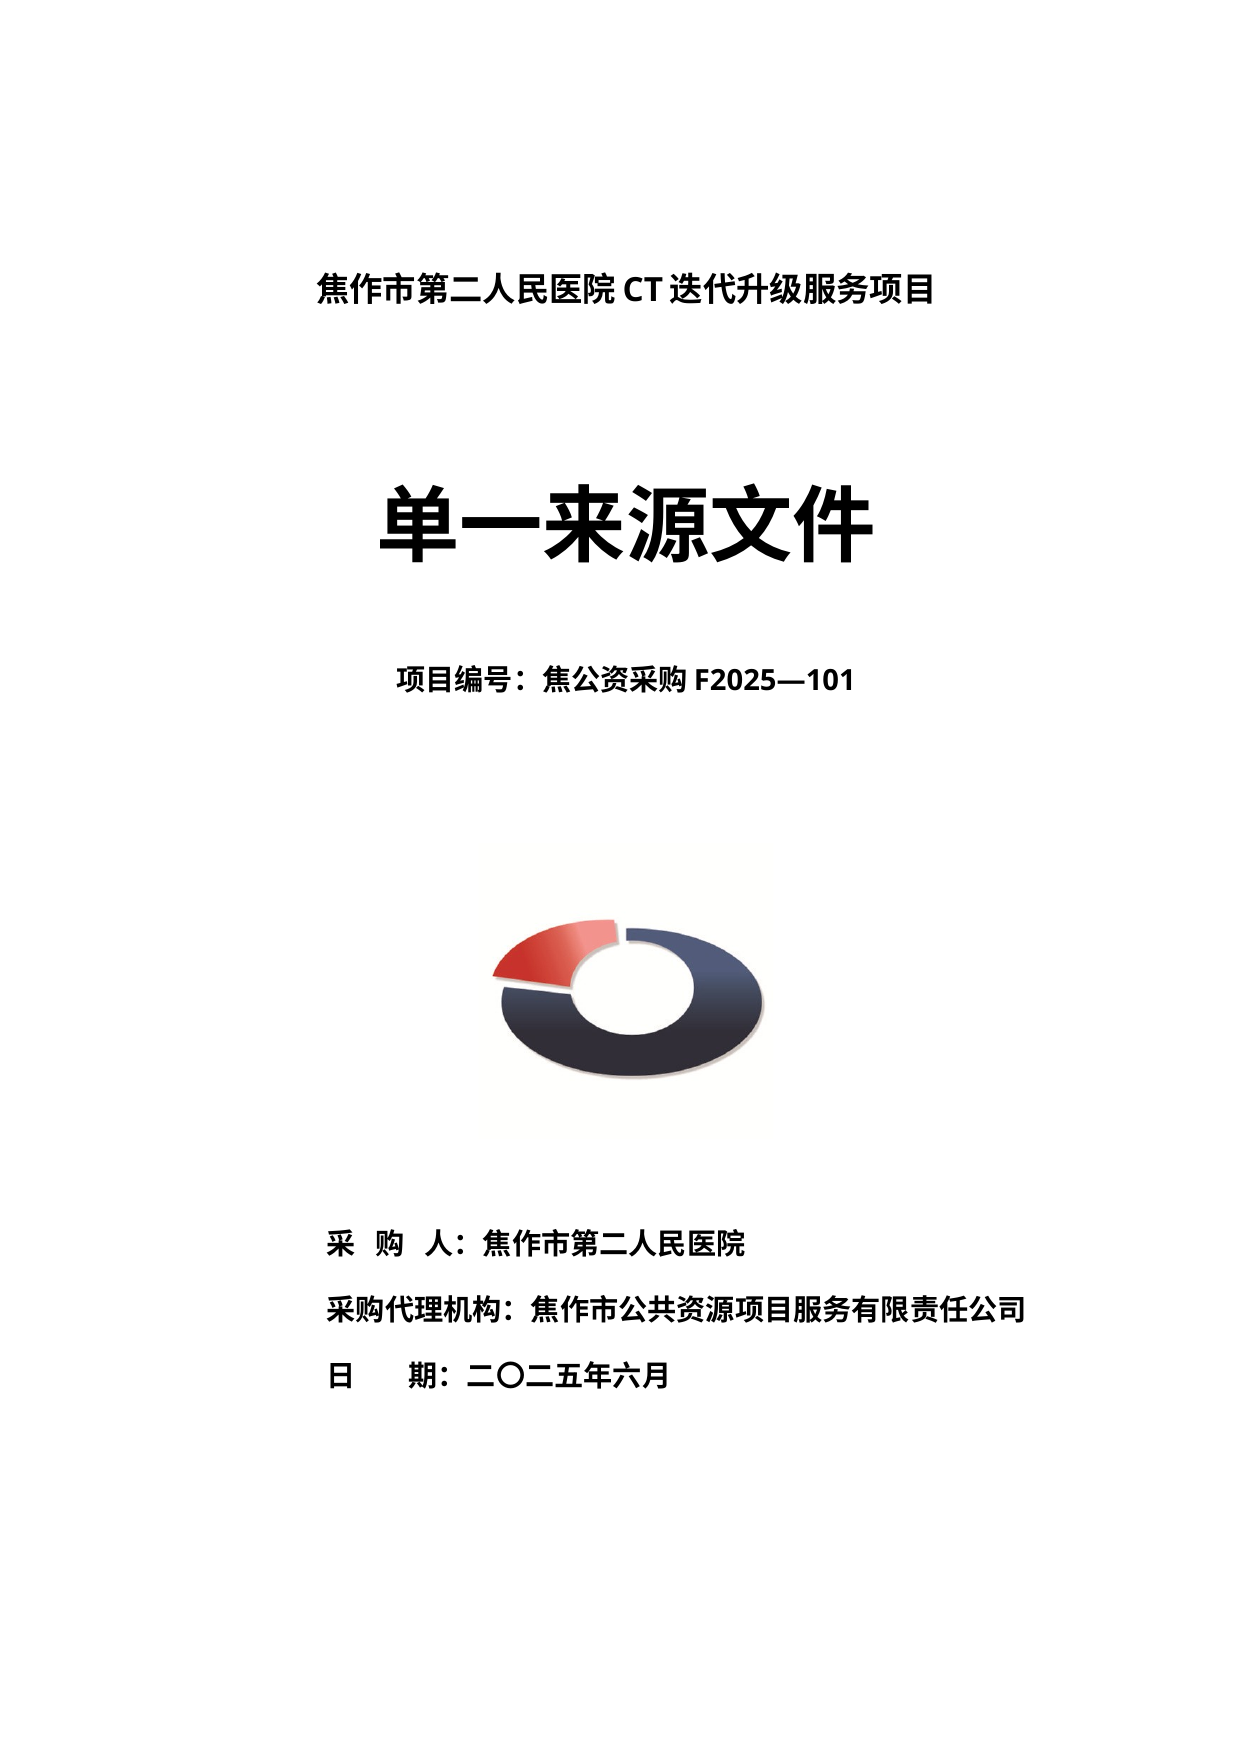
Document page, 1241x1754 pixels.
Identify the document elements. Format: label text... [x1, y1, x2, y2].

text 焦作市第二人民医院CT迭代升级服务项目 [165, 253, 1087, 320]
picture [478, 843, 774, 1139]
text 采 购 人：焦作市第二人民医院 [165, 1208, 1087, 1274]
text 日 期：二〇二五年六月 [165, 1341, 1087, 1407]
text 项目编号：焦公资采购F2025—101 [165, 645, 1087, 711]
text 单一来源文件 [165, 452, 1087, 585]
text 采购代理机构：焦作市公共资源项目服务有限责任公司 [165, 1274, 1087, 1341]
